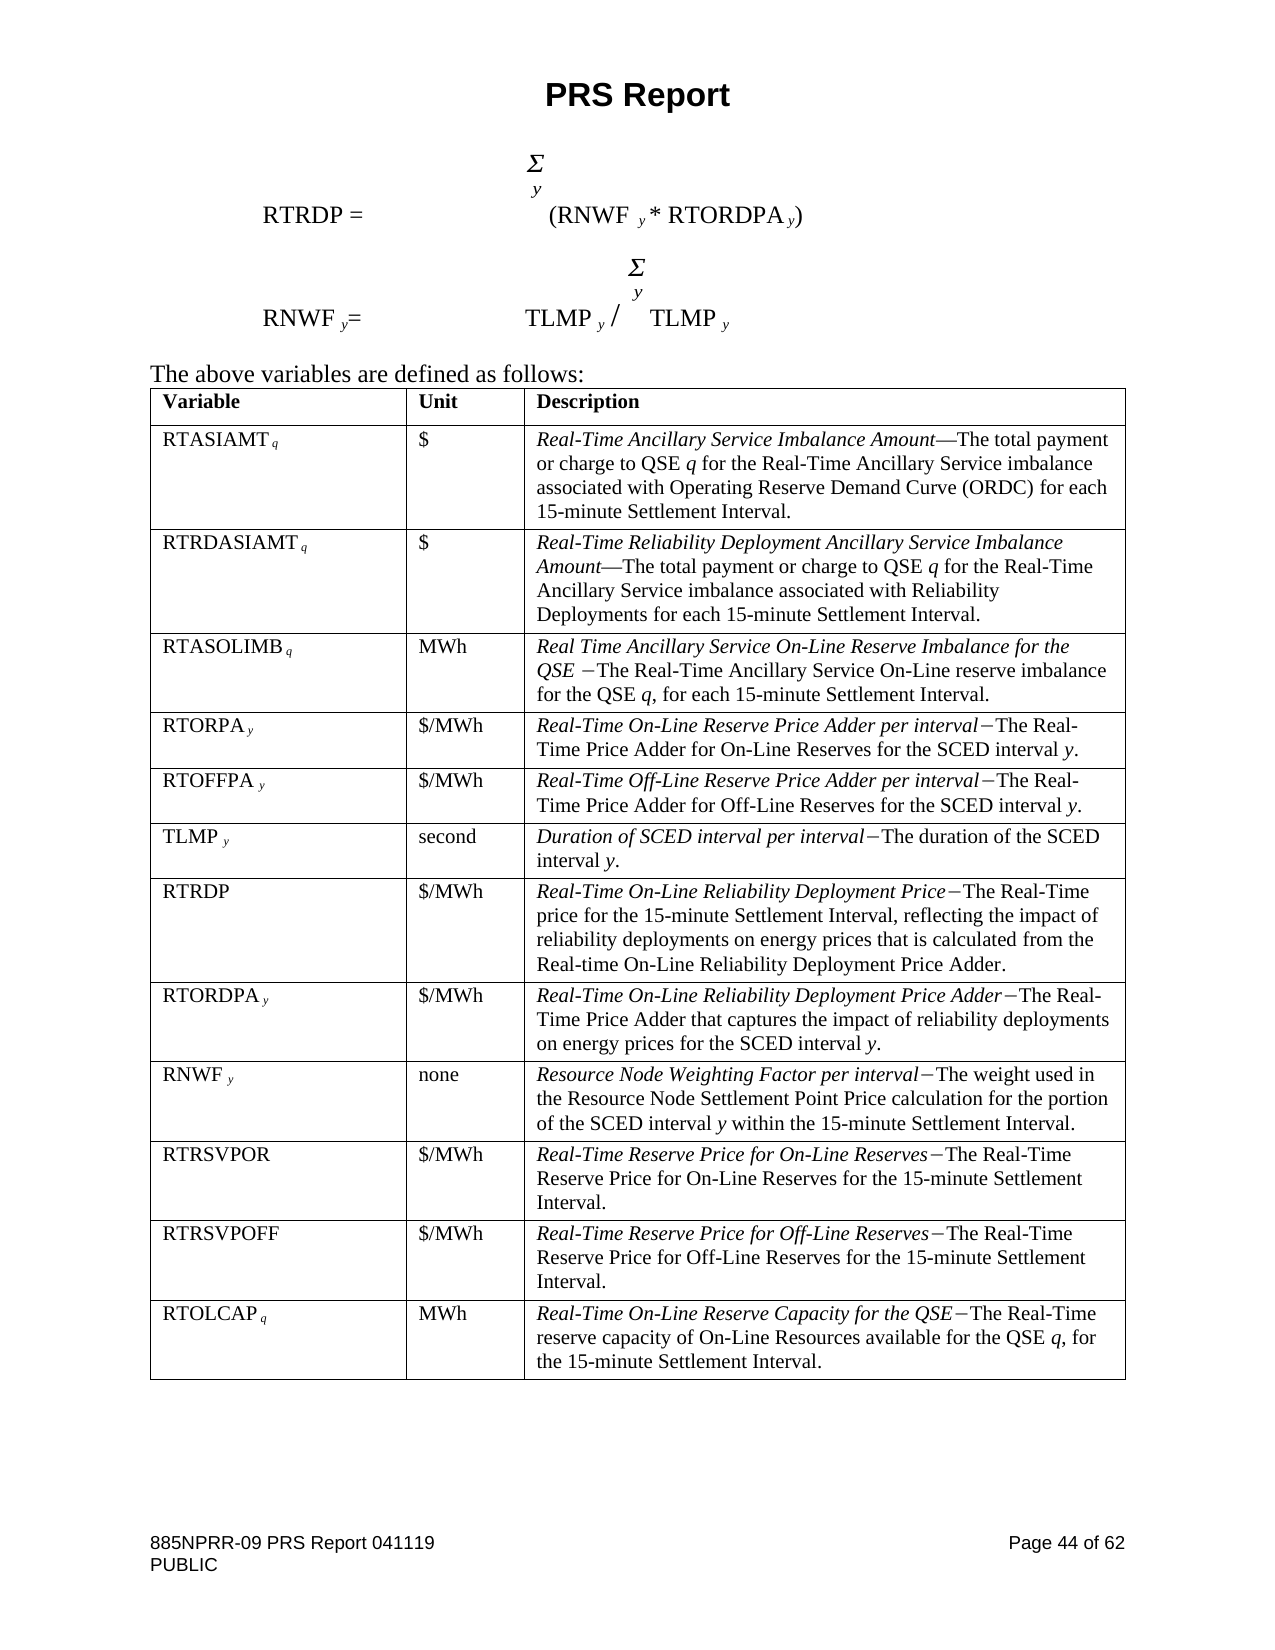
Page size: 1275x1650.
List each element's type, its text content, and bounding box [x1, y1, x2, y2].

table_cell RTRDASIAMT q [151, 530, 406, 632]
table_cell RTRSVPOFF [151, 1221, 406, 1300]
table_cell MWh [407, 1301, 524, 1379]
table_cell RNWF y [151, 1062, 406, 1141]
table_cell $/MWh [407, 983, 524, 1061]
table_header Variable [151, 389, 406, 425]
table_cell $ [407, 426, 524, 529]
table_cell Real-Time Off-Line Reserve Price Adder per intervalThe Real-Time Price Adder for Off-Line Reserves for the SCED interval y. [525, 769, 1125, 823]
table_cell RTORDPA y [151, 983, 406, 1061]
table_cell RTASIAMT q [151, 426, 406, 529]
table_cell MWh [407, 634, 524, 712]
table_cell Real-Time Reserve Price for On-Line ReservesThe Real-Time Reserve Price for On-Line Reserves for the 15-minute Settlement Interval. [525, 1142, 1125, 1220]
table_cell Real-Time Reliability Deployment Ancillary Service Imbalance Amount—The total payment or charge to QSE q for the Real-Time Ancillary Service imbalance associated with Reliability Deployments for each 15-minute Settlement Interval. [525, 530, 1125, 632]
text RTRDP = (RNWF y * RTORDPA y) [262, 150, 1125, 229]
table_cell RTASOLIMB q [151, 634, 406, 712]
table_cell RTORPA y [151, 713, 406, 767]
table_cell $ [407, 530, 524, 632]
table_cell Real-Time On-Line Reserve Price Adder per intervalThe Real-Time Price Adder for On-Line Reserves for the SCED interval y. [525, 713, 1125, 767]
table_cell Real Time Ancillary Service On-Line Reserve Imbalance for the QSE The Real-Time Ancillary Service On-Line reserve imbalance for the QSE q, for each 15-minute Settlement Interval. [525, 634, 1125, 712]
table_cell RTRDP [151, 879, 406, 982]
text The above variables are defined as follows: [150, 359, 1125, 388]
table_cell $/MWh [407, 879, 524, 982]
text RNWF y= TLMP y / TLMP y [262, 254, 1125, 334]
table_cell Real-Time On-Line Reliability Deployment PriceThe Real-Time price for the 15-minute Settlement Interval, reflecting the impact of reliability deployments on energy prices that is calculated from the Real-time On-Line Reliability Deployment Price Adder. [525, 879, 1125, 982]
table_cell $/MWh [407, 769, 524, 823]
table_cell RTOLCAP q [151, 1301, 406, 1379]
table_cell RTRSVPOR [151, 1142, 406, 1220]
table_cell second [407, 824, 524, 878]
table_cell RTOFFPA y [151, 769, 406, 823]
table_header Description [525, 389, 1125, 425]
table_cell TLMP y [151, 824, 406, 878]
table_header Unit [407, 389, 524, 425]
table_cell $/MWh [407, 713, 524, 767]
table_cell Real-Time On-Line Reliability Deployment Price AdderThe Real-Time Price Adder that captures the impact of reliability deployments on energy prices for the SCED interval y. [525, 983, 1125, 1061]
table_cell Real-Time Reserve Price for Off-Line ReservesThe Real-Time Reserve Price for Off-Line Reserves for the 15-minute Settlement Interval. [525, 1221, 1125, 1300]
table_cell none [407, 1062, 524, 1141]
table_cell Duration of SCED interval per intervalThe duration of the SCED interval y. [525, 824, 1125, 878]
table_cell Resource Node Weighting Factor per intervalThe weight used in the Resource Node Settlement Point Price calculation for the portion of the SCED interval y within the 15-minute Settlement Interval. [525, 1062, 1125, 1141]
table_cell Real-Time Ancillary Service Imbalance Amount—The total payment or charge to QSE q for the Real-Time Ancillary Service imbalance associated with Operating Reserve Demand Curve (ORDC) for each 15-minute Settlement Interval. [525, 426, 1125, 529]
table_cell Real-Time On-Line Reserve Capacity for the QSEThe Real-Time reserve capacity of On-Line Resources available for the QSE q, for the 15-minute Settlement Interval. [525, 1301, 1125, 1379]
table_cell $/MWh [407, 1142, 524, 1220]
table_cell $/MWh [407, 1221, 524, 1300]
